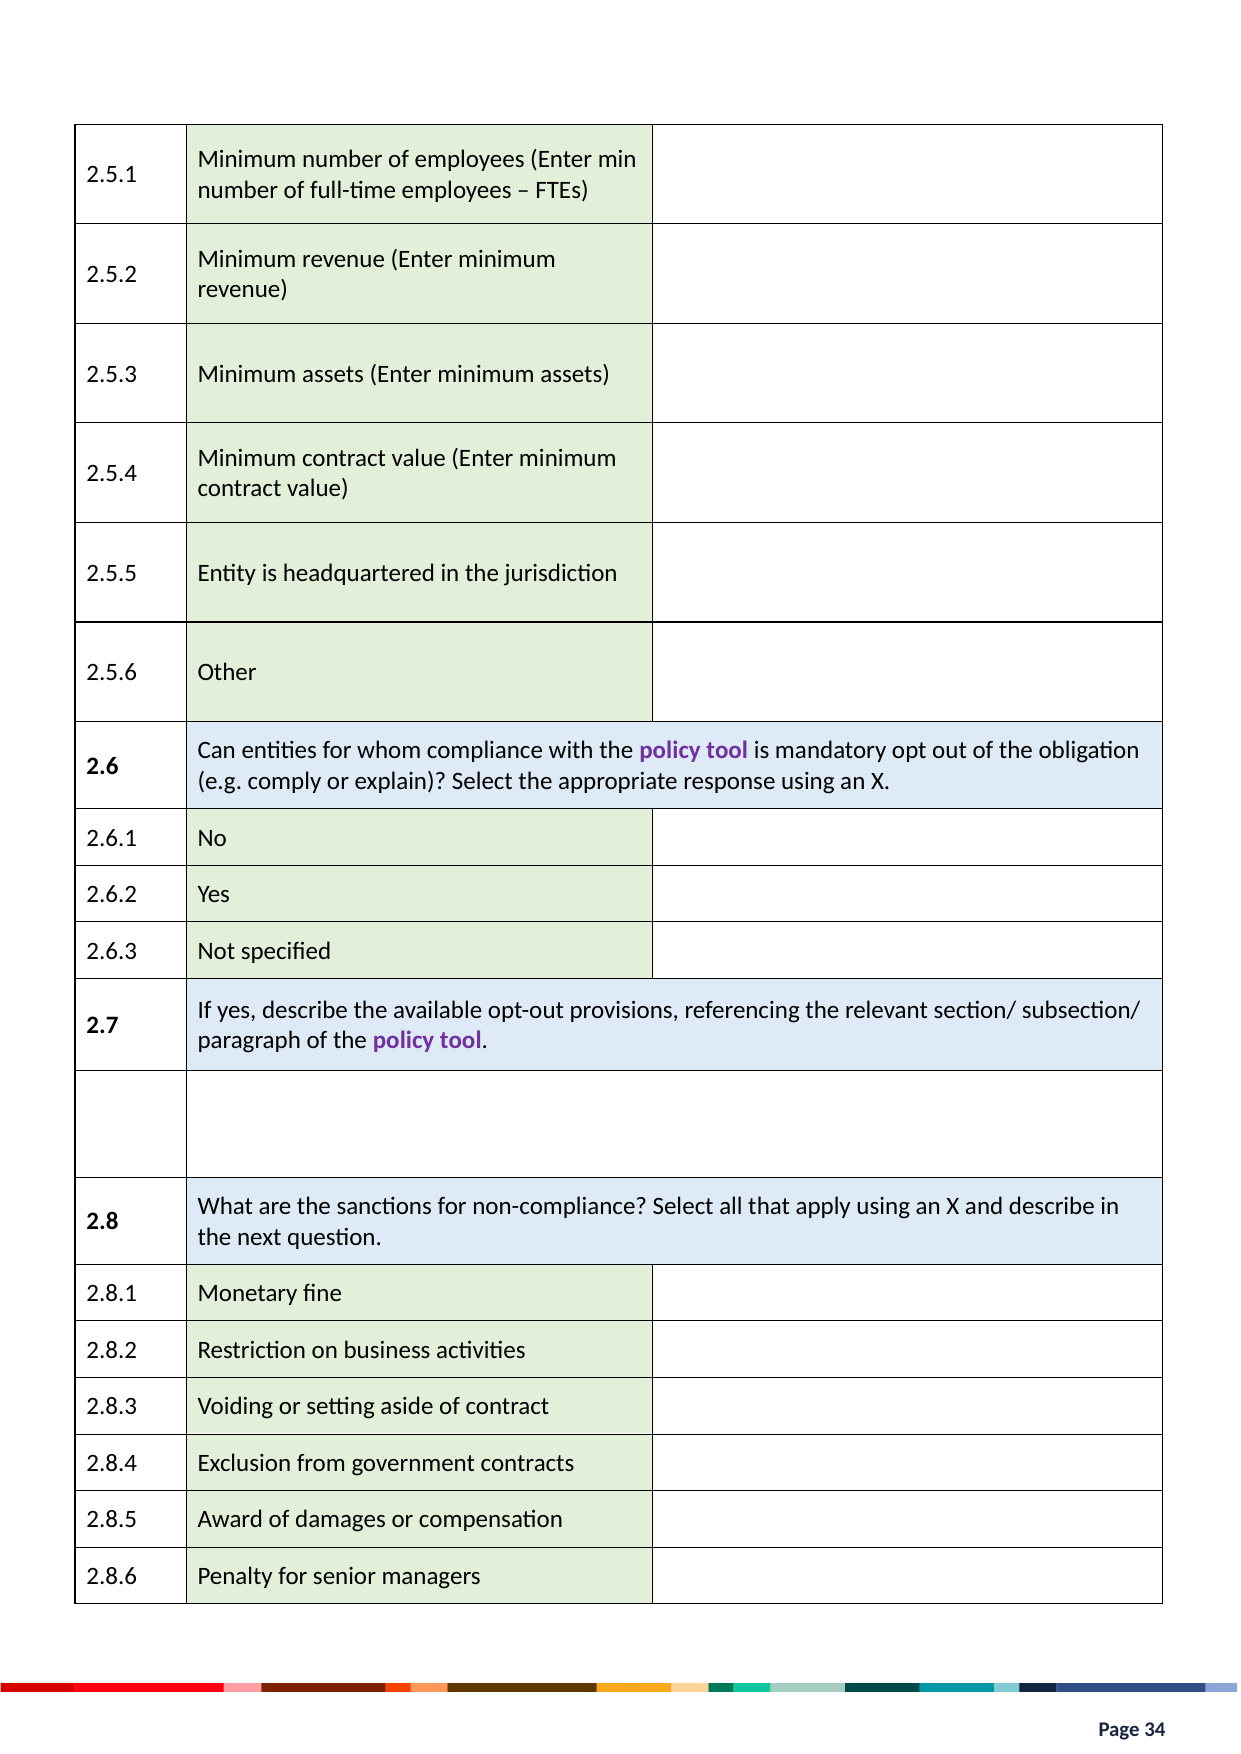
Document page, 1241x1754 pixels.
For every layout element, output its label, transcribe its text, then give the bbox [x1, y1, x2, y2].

table_cell [653, 1491, 1162, 1547]
table_cell Monetary fine [187, 1265, 652, 1320]
table_cell Exclusion from government contracts [187, 1435, 652, 1490]
table_cell Minimum number of employees (Enter min number of full-time employees – FTEs) [187, 125, 652, 223]
table_cell Not specified [187, 922, 652, 978]
table_cell [653, 1548, 1162, 1603]
table_cell 2.8.1 [76, 1265, 186, 1320]
table_cell Minimum assets (Enter minimum assets) [187, 324, 652, 422]
table_cell Minimum revenue (Enter minimum revenue) [187, 224, 652, 323]
table_cell Can entities for whom compliance with the policy tool is mandatory opt out of the obligation (e.g. comply or explain)? Select the appropriate response using an X. [187, 722, 1162, 808]
table_cell 2.8.6 [76, 1548, 186, 1603]
table_cell 2.7 [76, 979, 186, 1070]
table_cell 2.8 [76, 1178, 186, 1264]
table_cell Voiding or setting aside of contract [187, 1378, 652, 1433]
table_cell 2.6 [76, 722, 186, 808]
table_cell [653, 1265, 1162, 1320]
table_cell Minimum contract value (Enter minimum contract value) [187, 423, 652, 522]
table_cell [653, 1378, 1162, 1433]
table_cell 2.6.1 [76, 809, 186, 865]
table_cell If yes, describe the available opt-out provisions, referencing the relevant section/ subsection/ paragraph of the policy tool. [187, 979, 1162, 1070]
table_cell Penalty for senior managers [187, 1548, 652, 1603]
table_cell [653, 809, 1162, 865]
table_cell 2.5.6 [76, 623, 186, 721]
table_cell [653, 324, 1162, 422]
table_cell Entity is headquartered in the jurisdiction [187, 523, 652, 621]
table_cell [653, 1435, 1162, 1490]
table_cell [653, 224, 1162, 323]
table_cell Yes [187, 866, 652, 921]
table_cell 2.5.5 [76, 523, 186, 621]
table_cell [653, 523, 1162, 621]
table_cell [653, 125, 1162, 223]
table_cell [653, 423, 1162, 522]
table_cell Restriction on business activities [187, 1321, 652, 1377]
table_cell Other [187, 623, 652, 721]
table_cell [653, 866, 1162, 921]
table_cell 2.5.4 [76, 423, 186, 522]
picture [0, 1683, 1236, 1692]
table_cell [653, 623, 1162, 721]
table_cell 2.5.3 [76, 324, 186, 422]
table_cell No [187, 809, 652, 865]
table_cell Award of damages or compensation [187, 1491, 652, 1547]
table_cell 2.5.2 [76, 224, 186, 323]
table_cell [653, 1321, 1162, 1377]
table_cell 2.6.3 [76, 922, 186, 978]
table_cell [187, 1071, 1162, 1177]
table_cell 2.6.2 [76, 866, 186, 921]
table_cell 2.8.3 [76, 1378, 186, 1433]
table_cell 2.8.2 [76, 1321, 186, 1377]
table_cell 2.8.5 [76, 1491, 186, 1547]
table_cell 2.8.4 [76, 1435, 186, 1490]
table_cell What are the sanctions for non-compliance? Select all that apply using an X and describe in the next question. [187, 1178, 1162, 1264]
table_cell 2.5.1 [76, 125, 186, 223]
table_cell [76, 1071, 186, 1177]
table_cell [653, 922, 1162, 978]
